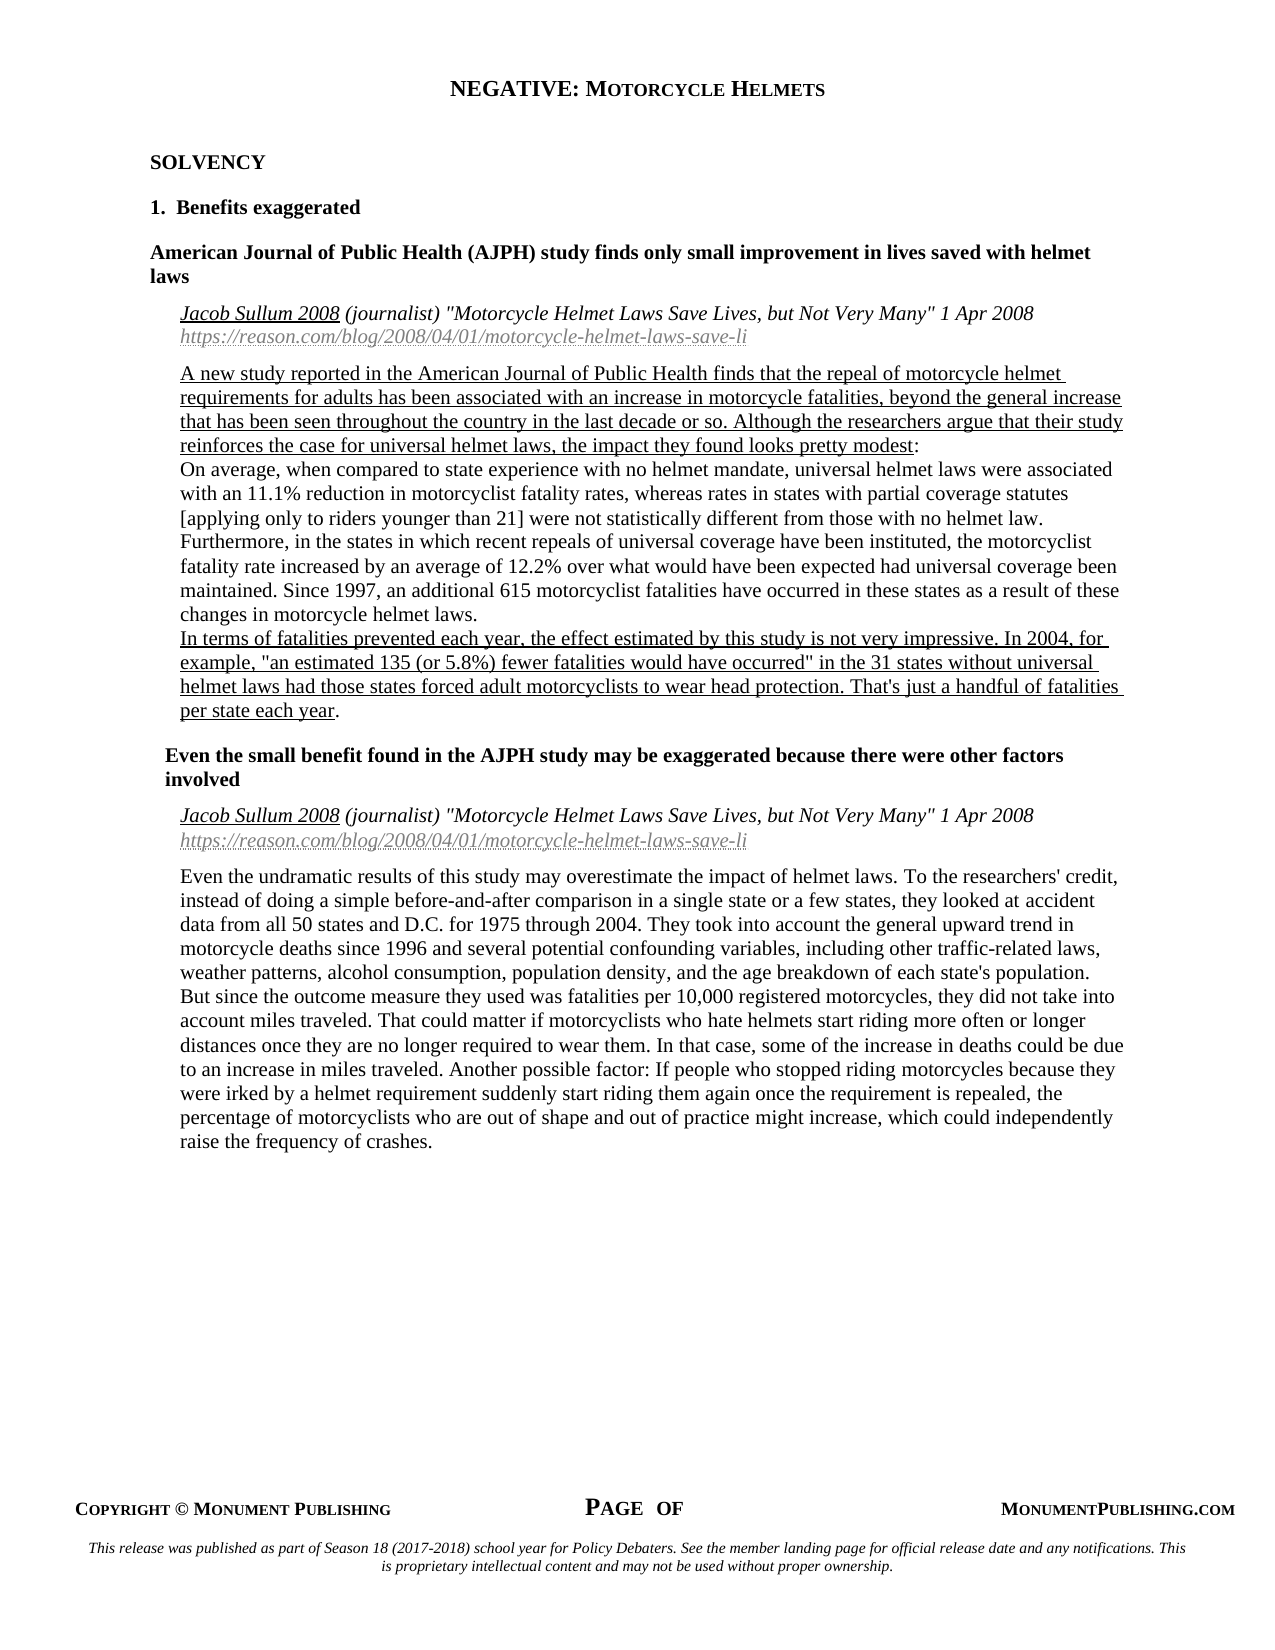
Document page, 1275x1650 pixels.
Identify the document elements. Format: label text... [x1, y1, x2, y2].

text Jacob Sullum 2008 (journalist) "Motorcycle Helmet Laws Save Lives, but Not Very Many" 1 Apr 2008 https://reason.com/blog/2008/04/01/motorcycle-helmet-laws-save-li [180, 803, 1125, 852]
text Even the undramatic results of this study may overestimate the impact of helmet laws. To the researchers' credit, instead of doing a simple before-and-after comparison in a single state or a few states, they looked at accident data from all 50 states and D.C. for 1975 through 2004. They took into account the general upward trend in motorcycle deaths since 1996 and several potential confounding variables, including other traffic-related laws, weather patterns, alcohol consumption, population density, and the age breakdown of each state's population. But since the outcome measure they used was fatalities per 10,000 registered motorcycles, they did not take into account miles traveled. That could matter if motorcyclists who hate helmets start riding more often or longer distances once they are no longer required to wear them. In that case, some of the increase in deaths could be due to an increase in miles traveled. Another possible factor: If people who stopped riding motorcycles because they were irked by a helmet requirement suddenly start riding them again once the requirement is repealed, the percentage of motorcyclists who are out of shape and out of practice might increase, which could independently raise the frequency of crashes. [180, 864, 1125, 1153]
text American Journal of Public Health (AJPH) study finds only small improvement in lives saved with helmet laws [150, 240, 1125, 288]
text SOLVENCY [150, 150, 1125, 174]
text A new study reported in the American Journal of Public Health finds that the repeal of motorcycle helmet requirements for adults has been associated with an increase in motorcycle fatalities, beyond the general increase that has been seen throughout the country in the last decade or so. Although the researchers argue that their study reinforces the case for universal helmet laws, the impact they found looks pretty modest: On average, when compared to state experience with no helmet mandate, universal helmet laws were associated with an 11.1% reduction in motorcyclist fatality rates, whereas rates in states with partial coverage statutes [applying only to riders younger than 21] were not statistically different from those with no helmet law. Furthermore, in the states in which recent repeals of universal coverage have been instituted, the motorcyclist fatality rate increased by an average of 12.2% over what would have been expected had universal coverage been maintained. Since 1997, an additional 615 motorcyclist fatalities have occurred in these states as a result of these changes in motorcycle helmet laws. In terms of fatalities prevented each year, the effect estimated by this study is not very impressive. In 2004, for example, "an estimated 135 (or 5.8%) fewer fatalities would have occurred" in the 31 states without universal helmet laws had those states forced adult motorcyclists to wear head protection. That's just a handful of fatalities per state each year. [180, 361, 1125, 722]
text Even the small benefit found in the AJPH study may be exaggerated because there were other factors involved [165, 743, 1125, 791]
text Jacob Sullum 2008 (journalist) "Motorcycle Helmet Laws Save Lives, but Not Very Many" 1 Apr 2008 https://reason.com/blog/2008/04/01/motorcycle-helmet-laws-save-li [180, 300, 1125, 348]
text 1. Benefits exaggerated [150, 195, 1125, 219]
